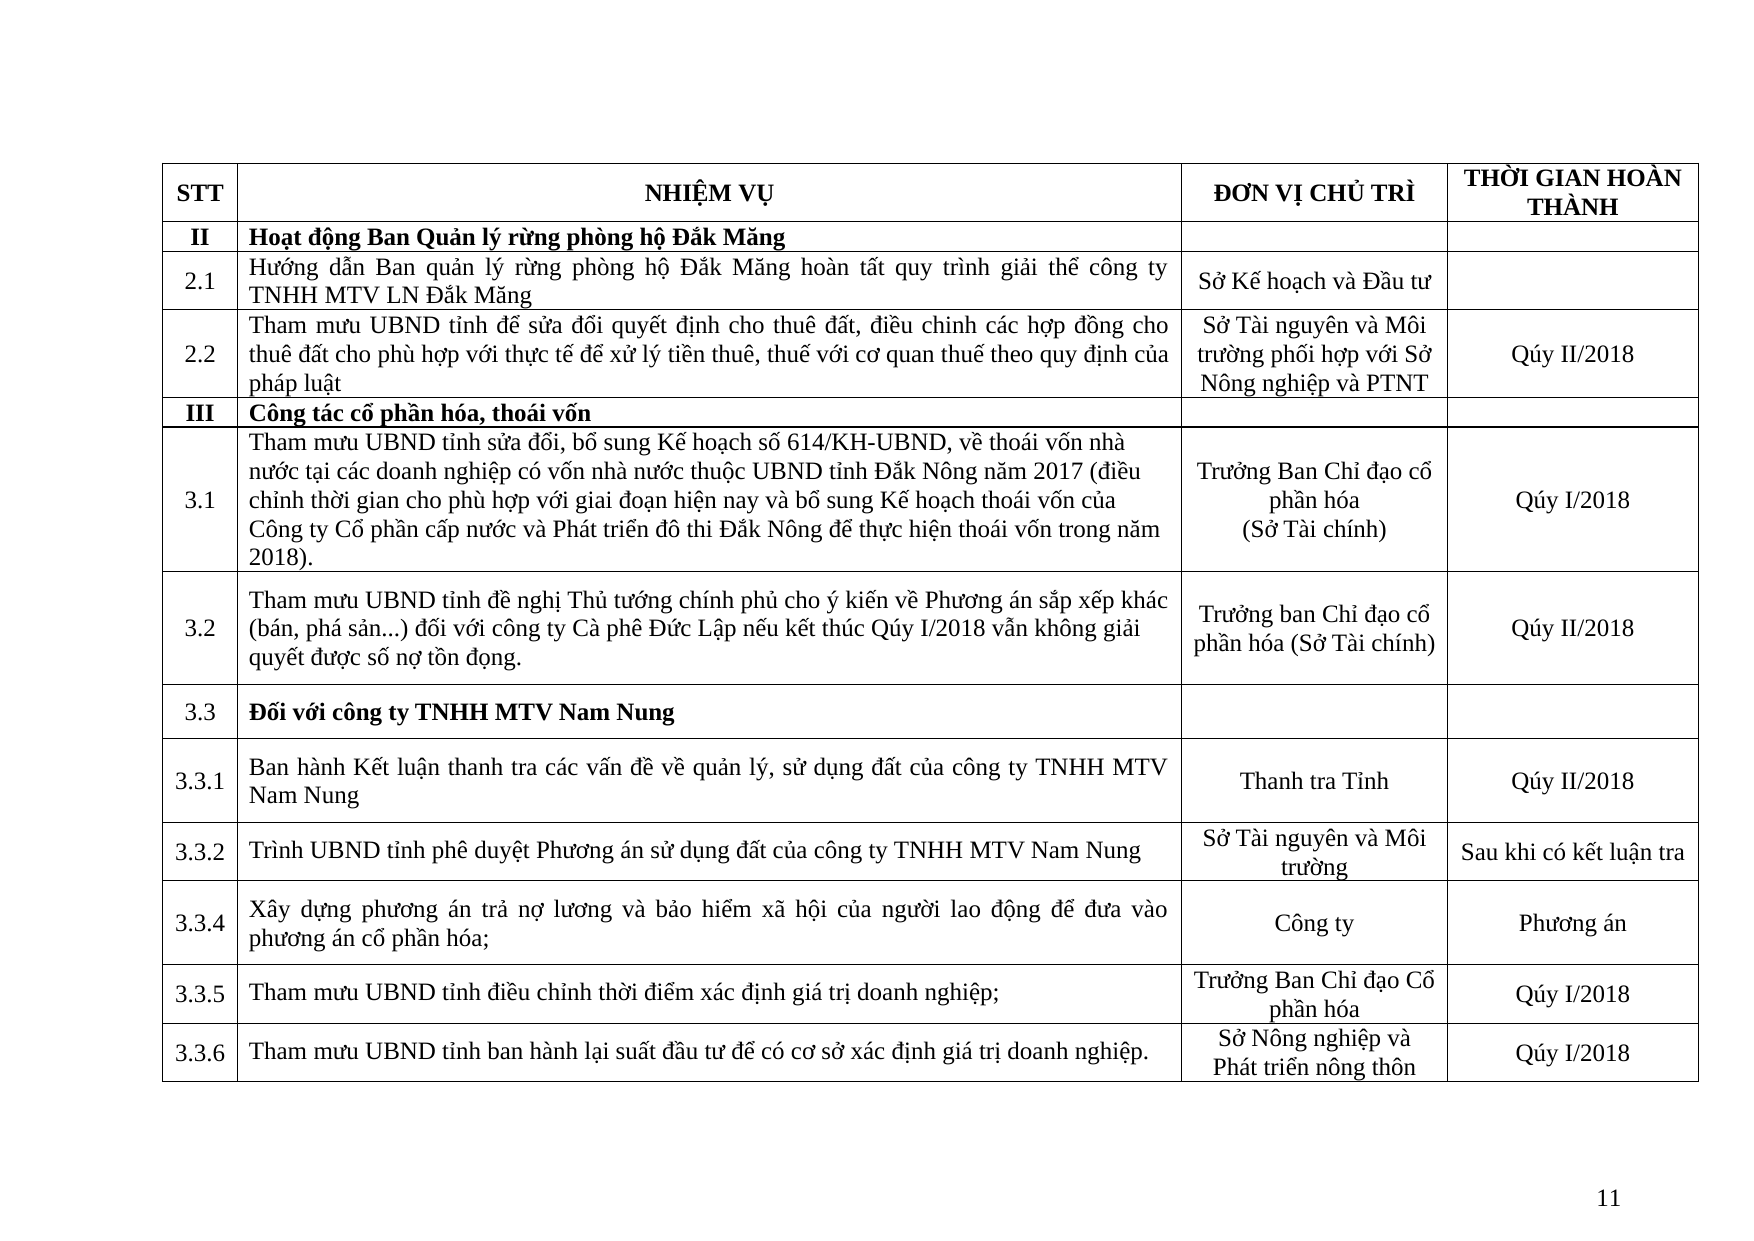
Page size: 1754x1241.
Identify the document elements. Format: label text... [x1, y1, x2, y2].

table_cell Sở Nông nghiệp và Phát triển nông thôn [1182, 1024, 1447, 1081]
table_cell [1448, 252, 1698, 309]
table_header THỜI GIAN HOÀN THÀNH [1448, 164, 1698, 221]
table_cell Tham mưu UBND tỉnh sửa đổi, bổ sung Kế hoạch số 614/KH-UBND, về thoái vốn nhà nước tại các doanh nghiệp có vốn nhà nước thuộc UBND tỉnh Đắk Nông năm 2017 (điều chỉnh thời gian cho phù hợp với giai đoạn hiện nay và bổ sung Kế hoạch thoái vốn của Công ty Cổ phần cấp nước và Phát triển đô thi Đắk Nông để thực hiện thoái vốn trong năm 2018). [238, 428, 1181, 571]
table_cell [1182, 398, 1447, 426]
table_cell Hướng dẫn Ban quản lý rừng phòng hộ Đắk Măng hoàn tất quy trình giải thể công ty TNHH MTV LN Đắk Măng [238, 252, 1181, 309]
table_cell Trình UBND tỉnh phê duyệt Phương án sử dụng đất của công ty TNHH MTV Nam Nung [238, 823, 1181, 880]
table_header ĐƠN VỊ CHỦ TRÌ [1182, 164, 1447, 221]
table_cell Trưởng Ban Chỉ đạo Cổ phần hóa [1182, 965, 1447, 1022]
table_cell 3.3 [163, 685, 237, 738]
table_cell Trưởng Ban Chỉ đạo cổ phần hóa (Sở Tài chính) [1182, 428, 1447, 571]
table_cell 3.3.5 [163, 965, 237, 1022]
table_cell 2.2 [163, 310, 237, 397]
table_cell Qúy I/2018 [1448, 965, 1698, 1022]
table_cell 3.1 [163, 428, 237, 571]
table_cell [1182, 685, 1447, 738]
table_cell 3.3.6 [163, 1024, 237, 1081]
table_cell Qúy II/2018 [1448, 572, 1698, 683]
table_cell Đối với công ty TNHH MTV Nam Nung [238, 685, 1181, 738]
table_cell Tham mưu UBND tỉnh điều chỉnh thời điểm xác định giá trị doanh nghiệp; [238, 965, 1181, 1022]
table_cell Công ty [1182, 881, 1447, 964]
table_cell Sở Tài nguyên và Môi trường [1182, 823, 1447, 880]
table_cell II [163, 222, 237, 251]
table_cell [1448, 685, 1698, 738]
table_cell [1182, 222, 1447, 251]
table_cell Qúy I/2018 [1448, 428, 1698, 571]
table_cell Qúy II/2018 [1448, 739, 1698, 822]
table_cell Phương án [1448, 881, 1698, 964]
table_cell Tham mưu UBND tỉnh đề nghị Thủ tướng chính phủ cho ý kiến về Phương án sắp xếp khác (bán, phá sản...) đối với công ty Cà phê Đức Lập nếu kết thúc Qúy I/2018 vẫn không giải quyết được số nợ tồn đọng. [238, 572, 1181, 683]
table_cell Công tác cổ phần hóa, thoái vốn [238, 398, 1181, 426]
table_cell Ban hành Kết luận thanh tra các vấn đề về quản lý, sử dụng đất của công ty TNHH MTV Nam Nung [238, 739, 1181, 822]
table_cell 3.2 [163, 572, 237, 683]
table_cell 3.3.1 [163, 739, 237, 822]
table_cell Sở Tài nguyên và Môi trường phối hợp với Sở Nông nghiệp và PTNT [1182, 310, 1447, 397]
table_header STT [163, 164, 237, 221]
table_cell Qúy I/2018 [1448, 1024, 1698, 1081]
table_cell Tham mưu UBND tỉnh ban hành lại suất đầu tư để có cơ sở xác định giá trị doanh nghiệp. [238, 1024, 1181, 1081]
table_cell Hoạt động Ban Quản lý rừng phòng hộ Đắk Măng [238, 222, 1181, 251]
table_cell Xây dựng phương án trả nợ lương và bảo hiểm xã hội của người lao động để đưa vào phương án cổ phần hóa; [238, 881, 1181, 964]
table_cell III [163, 398, 237, 426]
table_cell Qúy II/2018 [1448, 310, 1698, 397]
table_cell Trưởng ban Chỉ đạo cổ phần hóa (Sở Tài chính) [1182, 572, 1447, 683]
table_header NHIỆM VỤ [238, 164, 1181, 221]
table_cell 2.1 [163, 252, 237, 309]
table_cell 3.3.2 [163, 823, 237, 880]
table_cell Sở Kế hoạch và Đầu tư [1182, 252, 1447, 309]
table_cell [1448, 398, 1698, 426]
table_cell [1448, 222, 1698, 251]
table_cell Thanh tra Tỉnh [1182, 739, 1447, 822]
table_cell Sau khi có kết luận tra [1448, 823, 1698, 880]
table_cell 3.3.4 [163, 881, 237, 964]
